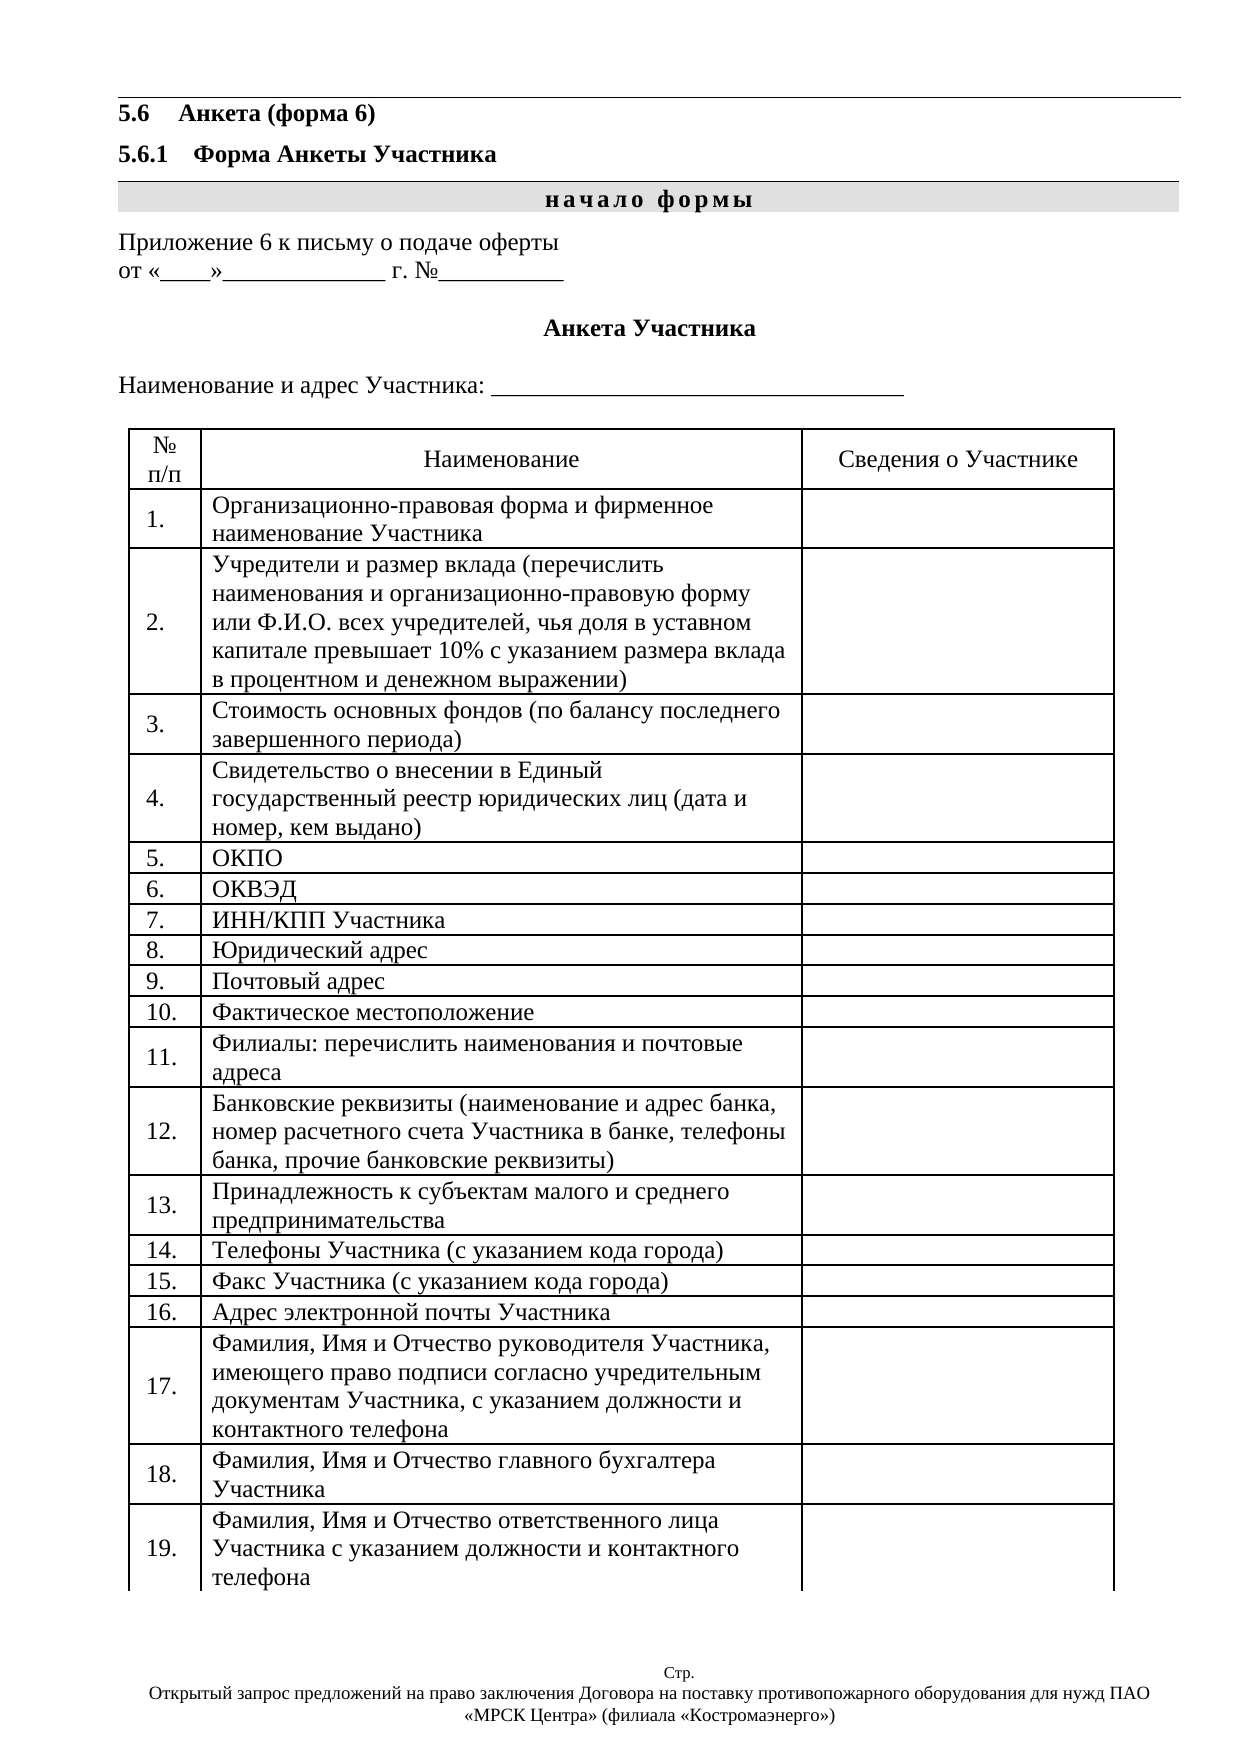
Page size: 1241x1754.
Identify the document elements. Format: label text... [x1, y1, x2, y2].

table_cell [803, 1176, 1113, 1233]
table_cell [130, 966, 200, 995]
table_cell [130, 905, 200, 933]
table_cell Факс Участника (с указанием кода города) [202, 1266, 801, 1295]
table_cell [130, 1328, 200, 1443]
table_cell [130, 1088, 200, 1174]
table_cell [803, 1266, 1113, 1295]
table_cell [130, 843, 200, 872]
table_cell [803, 1028, 1113, 1086]
table_cell [803, 843, 1113, 872]
table_cell Почтовый адрес [202, 966, 801, 995]
table_cell [803, 1505, 1113, 1591]
table_cell Юридический адрес [202, 936, 801, 964]
table_cell [803, 874, 1113, 903]
table_cell Свидетельство о внесении в Единый государственный реестр юридических лиц (дата и номер, кем выдано) [202, 755, 801, 841]
table_cell [803, 1236, 1113, 1264]
text Приложение 6 к письму о подаче оферты от «____»_____________ г. №__________ [118, 227, 1181, 284]
table_cell Фамилия, Имя и Отчество руководителя Участника, имеющего право подписи согласно учредительным документам Участника, с указанием должности и контактного телефона [202, 1328, 801, 1443]
table_cell [803, 1297, 1113, 1326]
table_cell [130, 874, 200, 903]
table_cell Фамилия, Имя и Отчество главного бухгалтера Участника [202, 1445, 801, 1503]
table_cell Организационно-правовая форма и фирменное наименование Участника [202, 490, 801, 547]
table_cell Фактическое местоположение [202, 997, 801, 1026]
table_cell [803, 936, 1113, 964]
table_cell [130, 1266, 200, 1295]
table_cell [803, 966, 1113, 995]
table_cell Учредители и размер вклада (перечислить наименования и организационно-правовую форму или Ф.И.О. всех учредителей, чья доля в уставном капитале превышает 10% с указанием размера вклада в процентном и денежном выражении) [202, 549, 801, 693]
table_cell [130, 1236, 200, 1264]
table_cell [130, 695, 200, 753]
table_cell ОКПО [202, 843, 801, 872]
table_cell [130, 1028, 200, 1086]
table_cell [130, 997, 200, 1026]
text Анкета Участника [118, 313, 1181, 342]
table_cell Стоимость основных фондов (по балансу последнего завершенного периода) [202, 695, 801, 753]
table_cell Адрес электронной почты Участника [202, 1297, 801, 1326]
table_cell [803, 755, 1113, 841]
table_header Наименование [202, 430, 801, 488]
table_cell Принадлежность к субъектам малого и среднего предпринимательства [202, 1176, 801, 1233]
table_header Сведения о Участнике [803, 430, 1113, 488]
table_cell Филиалы: перечислить наименования и почтовые адреса [202, 1028, 801, 1086]
table_cell [803, 905, 1113, 933]
subtitle Форма Анкеты Участника [118, 139, 1181, 168]
table_cell [803, 549, 1113, 693]
table_cell [130, 1445, 200, 1503]
table_cell [130, 1176, 200, 1233]
subtitle Анкета (форма 6) [118, 98, 1181, 127]
table_cell [803, 1328, 1113, 1443]
table_cell Банковские реквизиты (наименование и адрес банка, номер расчетного счета Участника в банке, телефоны банка, прочие банковские реквизиты) [202, 1088, 801, 1174]
table_cell [130, 1297, 200, 1326]
table_cell [803, 997, 1113, 1026]
table_cell [130, 755, 200, 841]
table_cell [130, 1505, 200, 1591]
table_cell [803, 695, 1113, 753]
table_cell [130, 549, 200, 693]
text начало формы [118, 182, 1179, 212]
table_cell [803, 490, 1113, 547]
text Наименование и адрес Участника: _________________________________ [118, 371, 1181, 399]
table_cell ОКВЭД [202, 874, 801, 903]
table_cell [803, 1445, 1113, 1503]
table_cell ИНН/КПП Участника [202, 905, 801, 933]
table_cell [130, 936, 200, 964]
table_cell [130, 490, 200, 547]
table_cell Телефоны Участника (с указанием кода города) [202, 1236, 801, 1264]
table_cell [803, 1088, 1113, 1174]
table_header № п/п [130, 430, 200, 488]
table_cell Фамилия, Имя и Отчество ответственного лица Участника с указанием должности и контактного телефона [202, 1505, 801, 1591]
